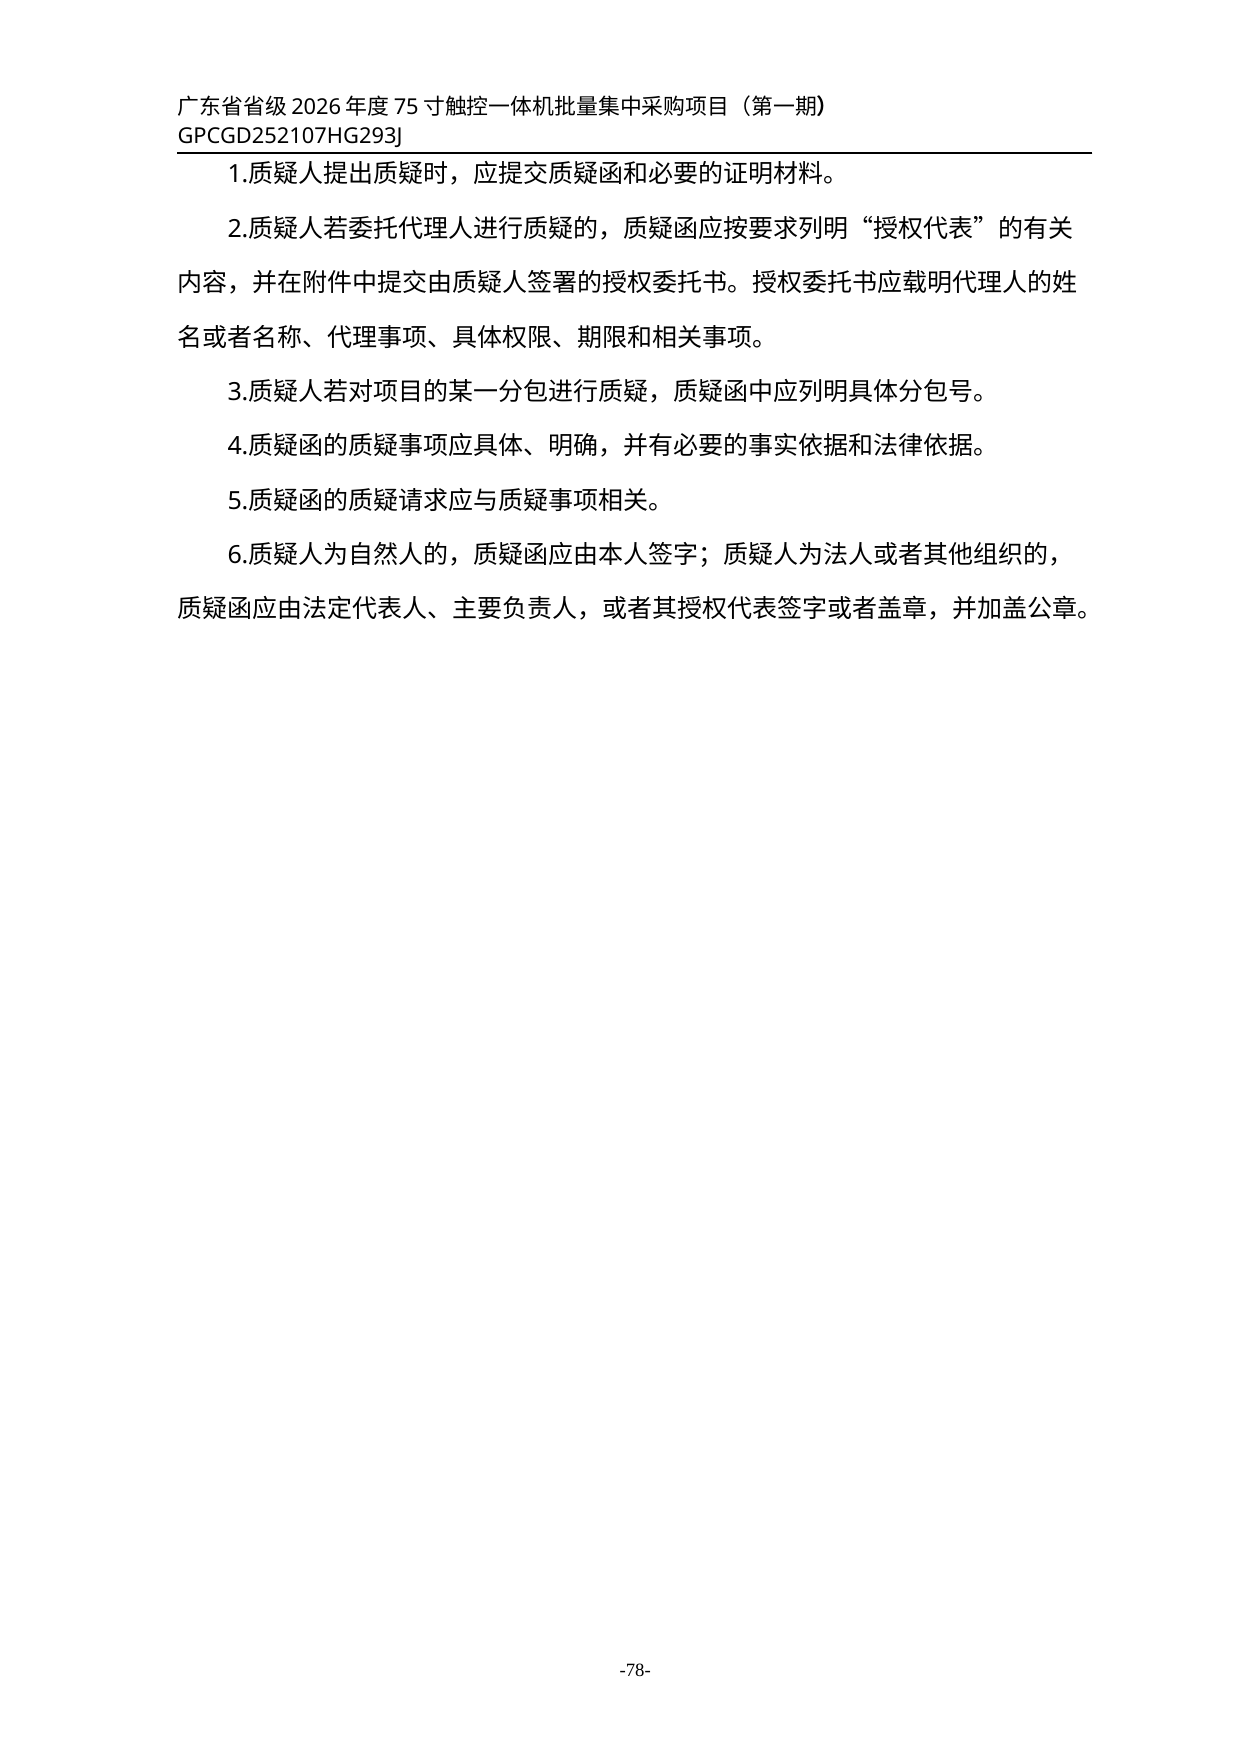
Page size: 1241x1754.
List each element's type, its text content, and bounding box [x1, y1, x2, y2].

text 5.质疑函的质疑请求应与质疑事项相关。 [177, 480, 1092, 516]
text 2.质疑人若委托代理人进行质疑的，质疑函应按要求列明“授权代表”的有关内容，并在附件中提交由质疑人签署的授权委托书。授权委托书应载明代理人的姓名或者名称、代理事项、具体权限、期限和相关事项。 [177, 208, 1092, 353]
text 6.质疑人为自然人的，质疑函应由本人签字；质疑人为法人或者其他组织的，质疑函应由法定代表人、主要负责人，或者其授权代表签字或者盖章，并加盖公章。 [177, 534, 1092, 625]
text 4.质疑函的质疑事项应具体、明确，并有必要的事实依据和法律依据。 [177, 426, 1092, 462]
text 1.质疑人提出质疑时，应提交质疑函和必要的证明材料。 [177, 154, 1092, 190]
text 3.质疑人若对项目的某一分包进行质疑，质疑函中应列明具体分包号。 [177, 371, 1092, 408]
